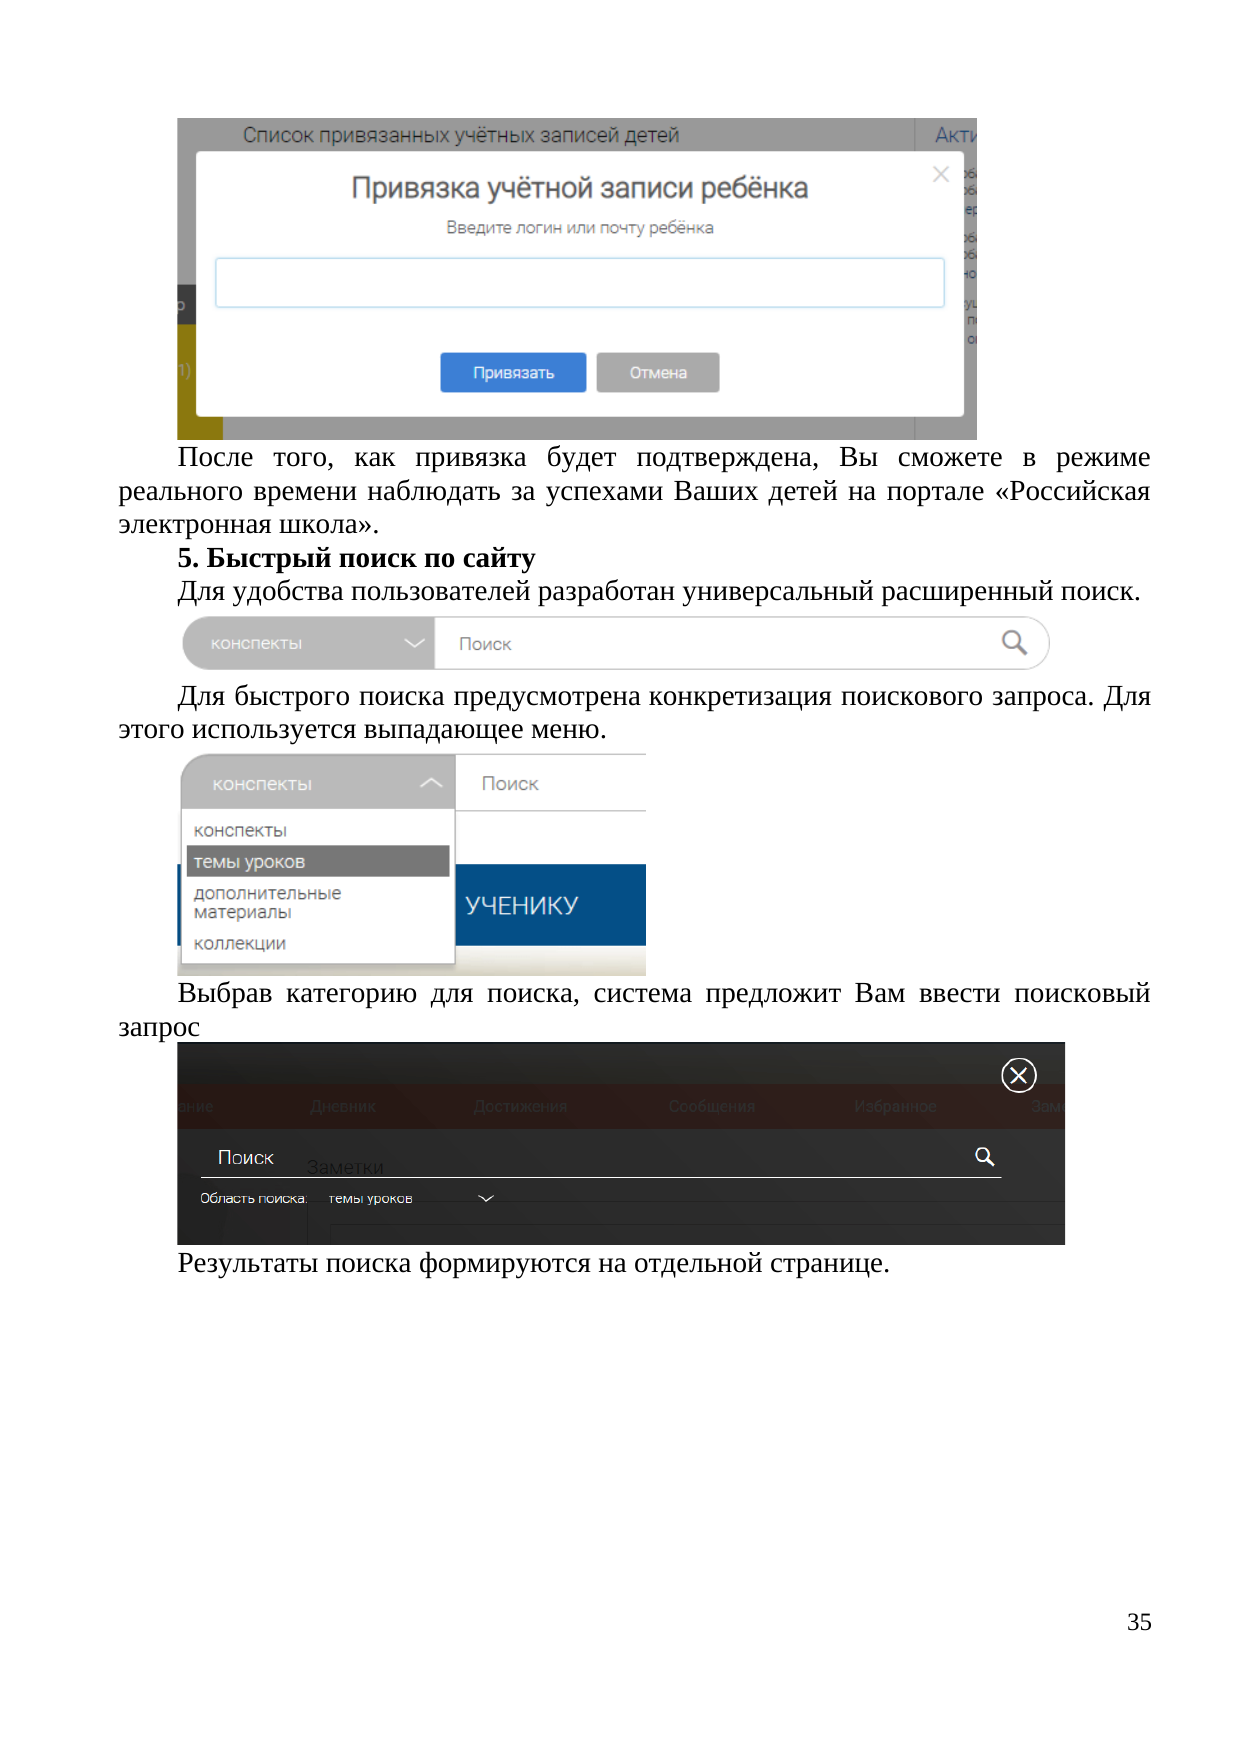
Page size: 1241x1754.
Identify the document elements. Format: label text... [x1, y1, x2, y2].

text Выбрав категорию для поиска, система предложит Вам ввести поисковый запрос [118, 975, 1152, 1042]
text Результаты поиска формируются на отдельной странице. [118, 1245, 1152, 1278]
picture [177, 118, 977, 440]
picture [177, 607, 1058, 678]
text После того, как привязка будет подтверждена, Вы сможете в режиме реального времени наблюдать за успехами Ваших детей на портале «Российская электронная школа». [118, 439, 1152, 540]
text 5. Быстрый поиск по сайту [118, 540, 1152, 573]
picture [177, 1042, 1066, 1245]
picture [177, 745, 646, 976]
text Для удобства пользователей разработан универсальный расширенный поиск. [118, 573, 1152, 607]
text Для быстрого поиска предусмотрена конкретизация поискового запроса. Для этого используется выпадающее меню. [118, 678, 1152, 745]
